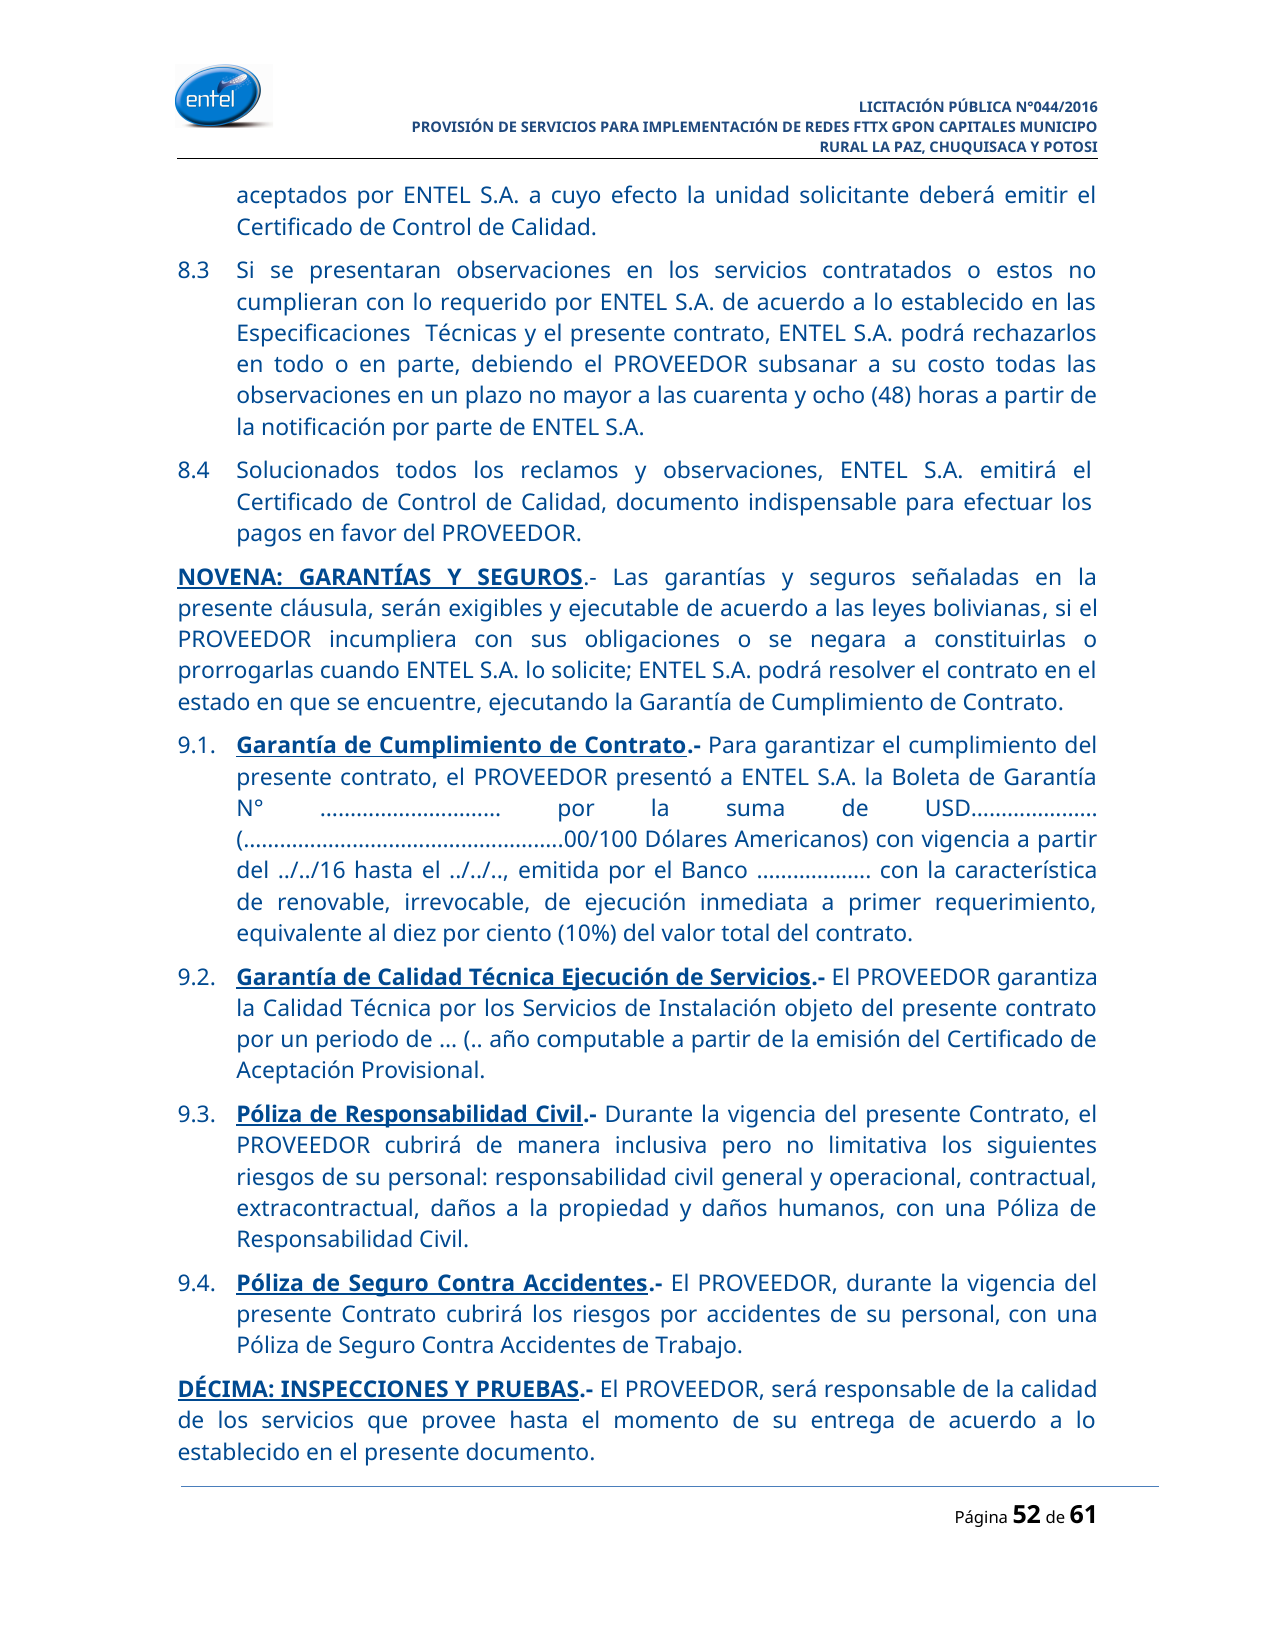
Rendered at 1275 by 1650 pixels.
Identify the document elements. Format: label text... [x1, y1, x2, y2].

list Garantía de Cumplimiento de Contrato.- Para garantizar el cumplimiento del presente contrato, el PROVEEDOR presentó a ENTEL S.A. la Boleta de Garantía N° ………………………… por la suma de USD………………… (……………………………………………..00/100 Dólares Americanos) con vigencia a partir del ../../16 hasta el ../../.., emitida por el Banco ………………. con la característica de renovable, irrevocable, de ejecución inmediata a primer requerimiento, equivalente al diez por ciento (10%) del valor total del contrato. [177, 729, 1098, 948]
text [177, 179, 1098, 242]
list Póliza de Responsabilidad Civil.- Durante la vigencia del presente Contrato, el PROVEEDOR cubrirá de manera inclusiva pero no limitativa los siguientes riesgos de su personal: responsabilidad civil general y operacional, contractual, extracontractual, daños a la propiedad y daños humanos, con una Póliza de Responsabilidad Civil. [177, 1098, 1098, 1254]
list Garantía de Calidad Técnica Ejecución de Servicios.- El PROVEEDOR garantiza la Calidad Técnica por los Servicios de Instalación objeto del presente contrato por un periodo de … (.. año computable a partir de la emisión del Certificado de Aceptación Provisional. [177, 961, 1098, 1086]
text 8.4 Solucionados todos los reclamos y observaciones, ENTEL S.A. emitirá el Certificado de Control de Calidad, documento indispensable para efectuar los pagos en favor del PROVEEDOR. [177, 454, 1093, 548]
text DÉCIMA: INSPECCIONES Y PRUEBAS.- El PROVEEDOR, será responsable de la calidad de los servicios que provee hasta el momento de su entrega de acuerdo a lo establecido en el presente documento. [177, 1373, 1098, 1467]
text 8.3 Si se presentaran observaciones en los servicios contratados o estos no cumplieran con lo requerido por ENTEL S.A. de acuerdo a lo establecido en las Especificaciones Técnicas y el presente contrato, ENTEL S.A. podrá rechazarlos en todo o en parte, debiendo el PROVEEDOR subsanar a su costo todas las observaciones en un plazo no mayor a las cuarenta y ocho (48) horas a partir de la notificación por parte de ENTEL S.A. [177, 254, 1098, 442]
picture [174, 64, 274, 128]
text NOVENA: GARANTÍAS Y SEGUROS.- Las garantías y seguros señaladas en la presente cláusula, serán exigibles y ejecutable de acuerdo a las leyes bolivianas, si el PROVEEDOR incumpliera con sus obligaciones o se negara a constituirlas o prorrogarlas cuando ENTEL S.A. lo solicite; ENTEL S.A. podrá resolver el contrato en el estado en que se encuentre, ejecutando la Garantía de Cumplimiento de Contrato. [177, 561, 1098, 717]
list Póliza de Seguro Contra Accidentes.- El PROVEEDOR, durante la vigencia del presente Contrato cubrirá los riesgos por accidentes de su personal, con una Póliza de Seguro Contra Accidentes de Trabajo. [177, 1267, 1098, 1361]
